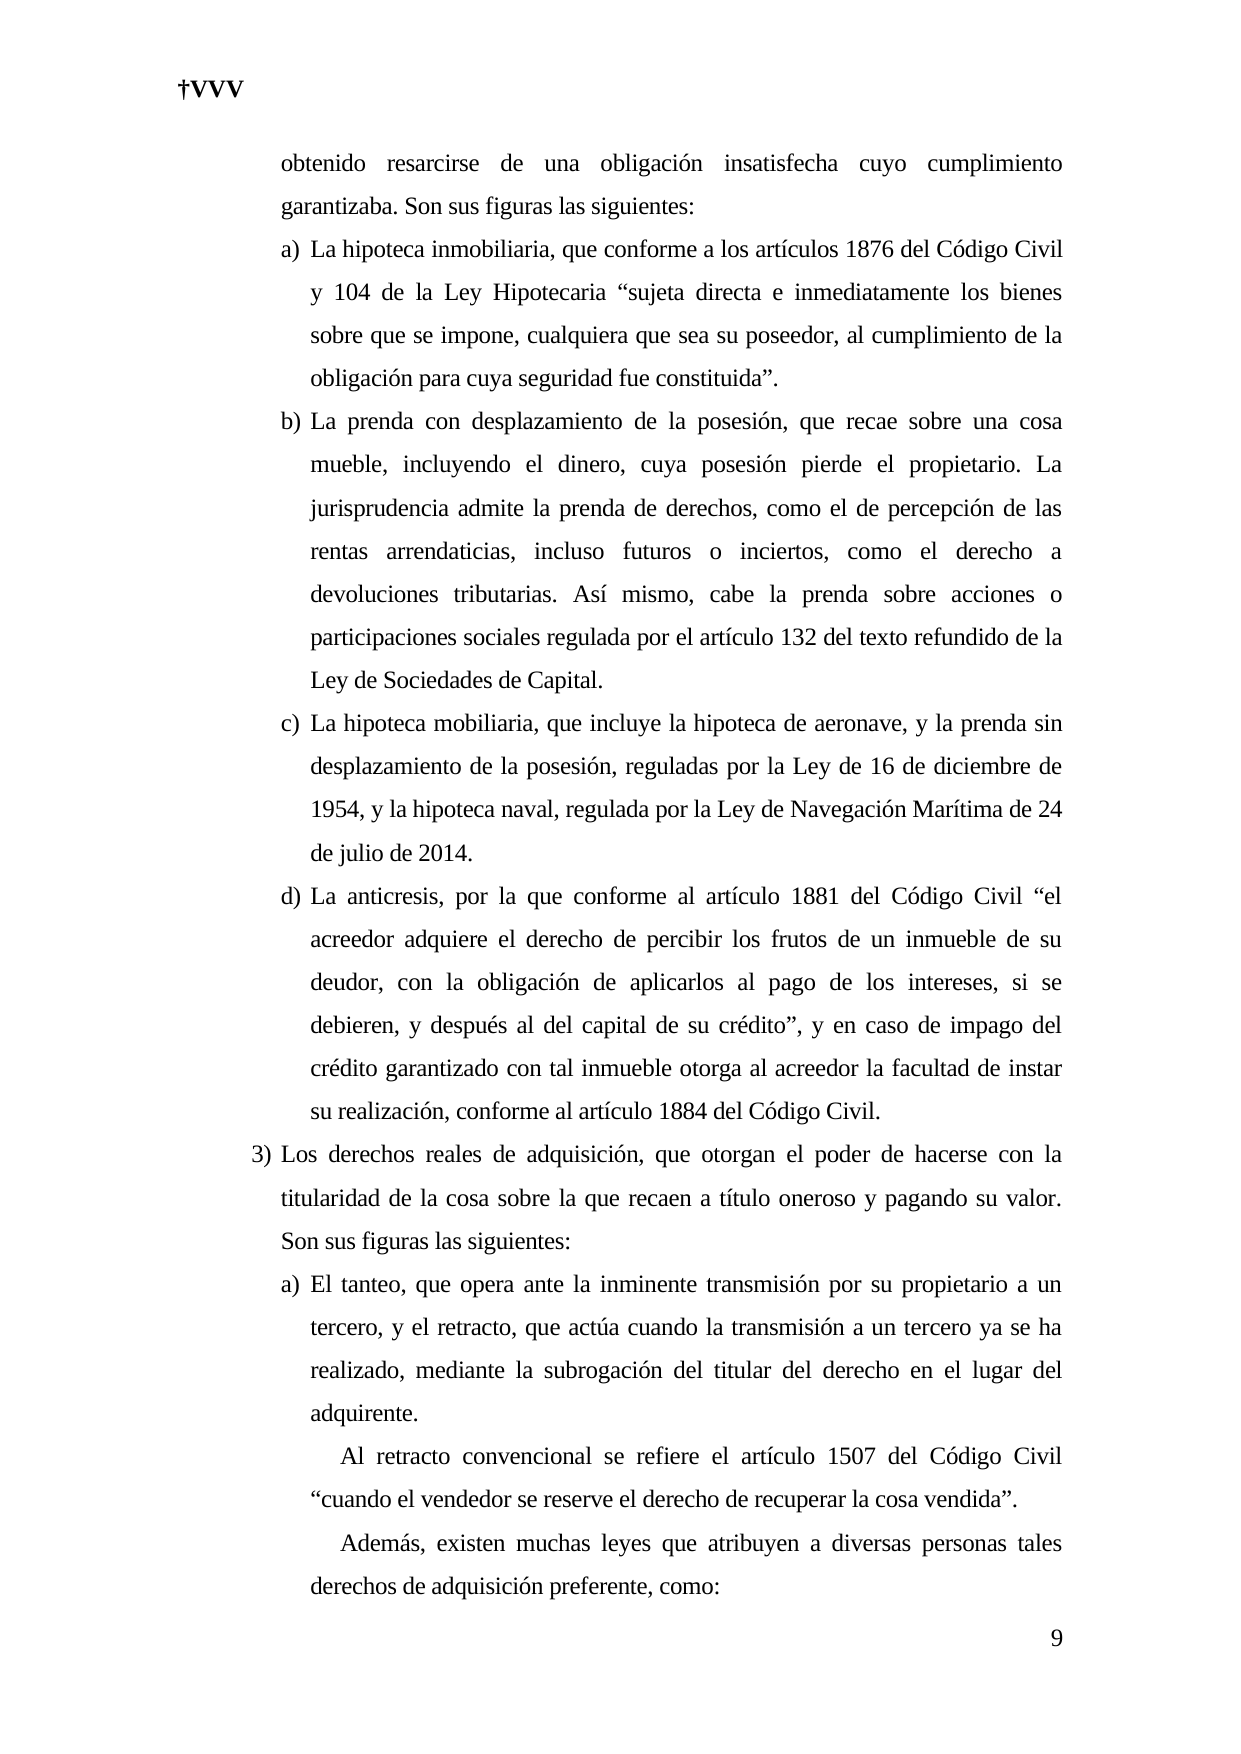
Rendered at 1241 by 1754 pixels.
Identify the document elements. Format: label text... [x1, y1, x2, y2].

list La hipoteca inmobiliaria, que conforme a los artículos 1876 del Código Civil y 104 de la Ley Hipotecaria “sujeta directa e inmediatamente los bienes sobre que se impone, cualquiera que sea su poseedor, al cumplimiento de la obligación para cuya seguridad fue constituida”. [281, 234, 1063, 392]
list La hipoteca mobiliaria, que incluye la hipoteca de aeronave, y la prenda sin desplazamiento de la posesión, reguladas por la Ley de 16 de diciembre de 1954, y la hipoteca naval, regulada por la Ley de Navegación Marítima de 24 de julio de 2014. [281, 708, 1063, 866]
list Al retracto convencional se refiere el artículo 1507 del Código Civil “cuando el vendedor se reserve el derecho de recuperar la cosa vendida”. [310, 1441, 1063, 1513]
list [251, 148, 1063, 219]
list Además, existen muchas leyes que atribuyen a diversas personas tales derechos de adquisición preferente, como: [310, 1528, 1063, 1599]
list La anticresis, por la que conforme al artículo 1881 del Código Civil “el acreedor adquiere el derecho de percibir los frutos de un inmueble de su deudor, con la obligación de aplicarlos al pago de los intereses, si se debieren, y después al del capital de su crédito”, y en caso de impago del crédito garantizado con tal inmueble otorga al acreedor la facultad de instar su realización, conforme al artículo 1884 del Código Civil. [281, 881, 1063, 1125]
list El tanteo, que opera ante la inminente transmisión por su propietario a un tercero, y el retracto, que actúa cuando la transmisión a un tercero ya se ha realizado, mediante la subrogación del titular del derecho en el lugar del adquirente. [281, 1269, 1063, 1427]
list La prenda con desplazamiento de la posesión, que recae sobre una cosa mueble, incluyendo el dinero, cuya posesión pierde el propietario. La jurisprudencia admite la prenda de derechos, como el de percepción de las rentas arrendaticias, incluso futuros o inciertos, como el derecho a devoluciones tributarias. Así mismo, cabe la prenda sobre acciones o participaciones sociales regulada por el artículo 132 del texto refundido de la Ley de Sociedades de Capital. [281, 406, 1063, 694]
list Los derechos reales de adquisición, que otorgan el poder de hacerse con la titularidad de la cosa sobre la que recaen a título oneroso y pagando su valor. Son sus figuras las siguientes: [251, 1139, 1063, 1254]
